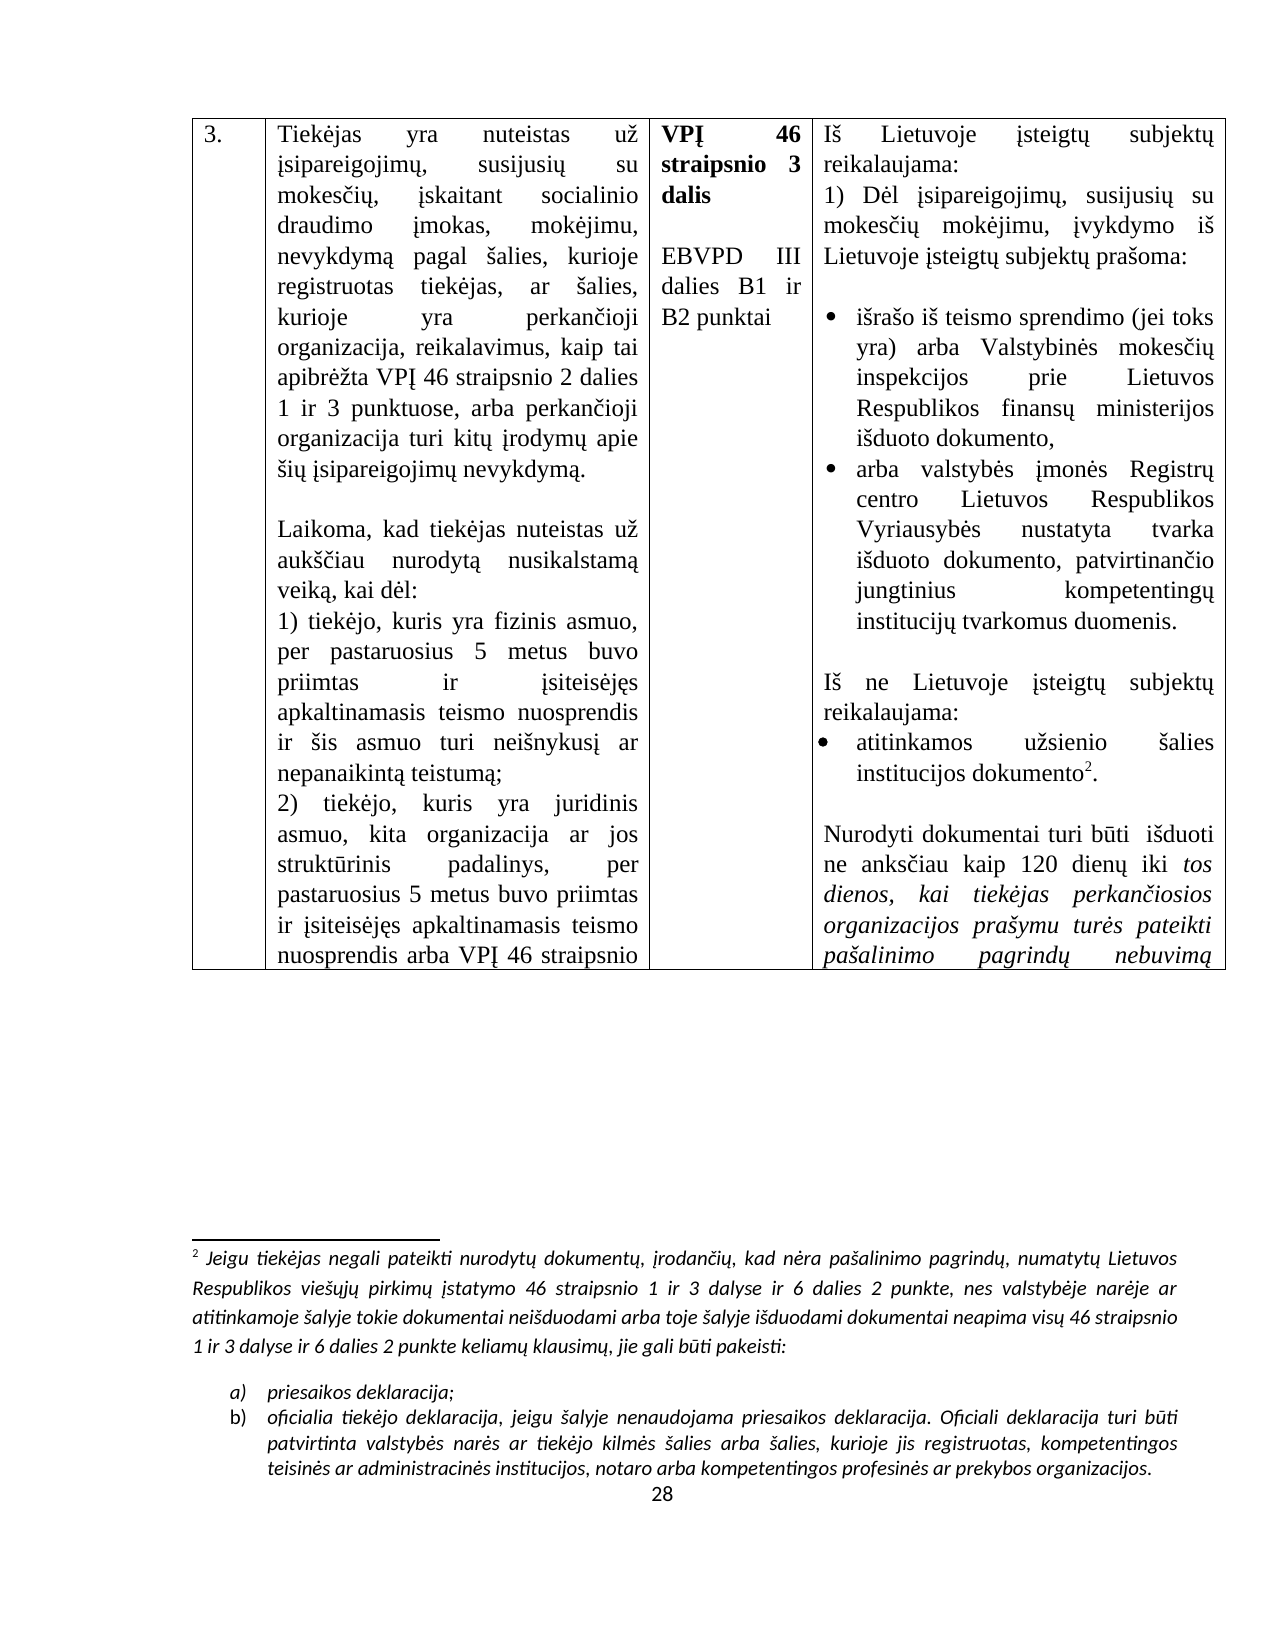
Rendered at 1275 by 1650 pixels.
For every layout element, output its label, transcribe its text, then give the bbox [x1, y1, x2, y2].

table_cell VPĮ 46 straipsnio 3 dalis EBVPD III dalies B1 ir B2 punktai [650, 119, 812, 969]
table_cell Tiekėjas yra nuteistas už įsipareigojimų, susijusių su mokesčių, įskaitant socialinio draudimo įmokas, mokėjimu, nevykdymą pagal šalies, kurioje registruotas tiekėjas, ar šalies, kurioje yra perkančioji organizacija, reikalavimus, kaip tai apibrėžta VPĮ 46 straipsnio 2 dalies 1 ir 3 punktuose, arba perkančioji organizacija turi kitų įrodymų apie šių įsipareigojimų nevykdymą. Laikoma, kad tiekėjas nuteistas už aukščiau nurodytą nusikalstamą veiką, kai dėl: 1) tiekėjo, kuris yra fizinis asmuo, per pastaruosius 5 metus buvo priimtas ir įsiteisėjęs apkaltinamasis teismo nuosprendis ir šis asmuo turi neišnykusį ar nepanaikintą teistumą; 2) tiekėjo, kuris yra juridinis asmuo, kita organizacija ar jos struktūrinis padalinys, per pastaruosius 5 metus buvo priimtas ir įsiteisėjęs apkaltinamasis teismo nuosprendis arba VPĮ 46 straipsnio 3 dalies atveju – galutinis administracinis sprendimas, jeigu toks sprendimas priimamas pagal tiekėjo šalies teisės aktų reikalavimus. Tačiau ši nuostata netaikoma, jeigu: 1) tiekėjas yra įsipareigojęs sumokėti mokesčius, įskaitant socialinio draudimo įmokas ir dėl to laikomas jau įvykdžiusiu šioje dalyje nurodytus įsipareigojimus; 2) įsiskolinimo suma neviršija 50 Eur (penkiasdešimt eurų); 3) tiekėjas apie tikslią jo įsiskolinimo sumą informuotas tokiu metu, kad iki paraiškų ar pasiūlymų pateikimo termino pabaigos nespėjo sumokėti mokesčių, įskaitant socialinio draudimo įmokas, sudaryti mokestinės paskolos sutarties ar kito panašaus pobūdžio įpareigojančio susitarimo dėl jų sumokėjimo ar imtis kitų priemonių, kad atitiktų 1 punkto nuostatas. Tiekėjas šiuo pagrindu nepašalinamas iš pirkimo procedūros, jeigu, perkančiajai organizacijai reikalaujant pateikti aktualius dokumentus pagal VPĮ 50 straipsnio 6 dalį, jis įrodo, kad jau yra laikomas įvykdžiusiu įsipareigojimus, susijusius su mokesčių, įskaitant socialinio draudimo įmokas, mokėjimu. [266, 119, 649, 969]
table_cell 3. [193, 119, 265, 969]
table_cell Iš Lietuvoje įsteigtų subjektų reikalaujama: 1) Dėl įsipareigojimų, susijusių su mokesčių mokėjimu, įvykdymo iš Lietuvoje įsteigtų subjektų prašoma: išrašo iš teismo sprendimo (jei toks yra) arba Valstybinės mokesčių inspekcijos prie Lietuvos Respublikos finansų ministerijos išduoto dokumento, arba valstybės įmonės Registrų centro Lietuvos Respublikos Vyriausybės nustatyta tvarka išduoto dokumento, patvirtinančio jungtinius kompetentingų institucijų tvarkomus duomenis. Iš ne Lietuvoje įsteigtų subjektų reikalaujama: atitinkamos užsienio šalies institucijos dokumento. Nurodyti dokumentai turi būti išduoti ne anksčiau kaip 120 dienų iki tos dienos, kai tiekėjas perkančiosios organizacijos prašymu turės pateikti pašalinimo pagrindų nebuvimą patvirtinančius dokumentus. Pavyzdys: Jeigu perkančioji organizacija 2024-10-10 kreipėsi į tiekėją prašydama iki 2024-10-14 pateikti įrodančius dokumentus, jie turi būti išduoti ne anksčiau kaip 120 dienų, jas skaičiuojant atgal nuo 2024-10-14. Jei dokumentas išduotas anksčiau, tačiau jame nurodytas galiojimo terminas ilgesnis nei pašalinimo pagrindų nebuvimą patvirtinančių dokumentų pagal EBVPD galutinis pateikimo terminas, toks dokumentas jo galiojimo laikotarpiu yra priimtinas. 2) Dėl įsipareigojimų, susijusių su socialinio draudimo įmokų mokėjimu, įvykdymo iš Lietuvoje įsteigtų subjektų prašoma: 2.1) Jeigu tiekėjas yra juridinis asmuo, registruotas Lietuvos Respublikoje, iš jo nereikalaujama pateikti jokių šį reikalavimą įrodančių dokumentų. Perkančioji organizacija savarankiškai patikrina duomenis nacionalinėje duomenų bazėje, adresu http://draudejai.sodra.lt/draudeju_viesi_duomenys/. Jeigu dėl Valstybinio socialinio draudimo fondo valdybos (toliau – „Sodra“) informacinės sistemos techninių trikdžių Perkančioji organizacija neturės galimybės patikrinti neatlygintinai prieinamų duomenų apie tiekėją (juridinį asmenį), jis turės teisę prašyti tiekėjo (juridinio asmens) pateikti išrašą iš teismo sprendimo (jei toks yra) arba „Sodros“ nustatyta tvarka išduotą dokumentą, patvirtinantį atitiktį šiam reikalavimui. Tiekėjas taip pat gali pateikti valstybės įmonės Registrų centro Lietuvos Respublikos Vyriausybės nustatyta tvarka išduotą dokumentą, patvirtinantį jungtinius kompetentingų institucijų tvarkomus duomenis. 2.2) Jeigu tiekėjas yra fizinis asmuo, registruotas Lietuvos Respublikoje, jis pateikia išrašą iš teismo sprendimo (jei toks yra) arba „Sodros“ išduotą dokumentą, arba valstybės įmonės Registrų centras Lietuvos Respublikos Vyriausybės nustatyta tvarka išduotą dokumentą, patvirtinantį jungtinius kompetentingų institucijų tvarkomus duomenis. Iš ne Lietuvoje įsteigtų subjektų reikalaujama: atitinkamos užsienio šalies kompetentingos institucijos dokumento. Nurodyti dokumentai turi būti išduoti ne anksčiau kaip 120 dienų iki tos dienos, kai tiekėjas perkančiosios organizacijos prašymu turės pateikti pašalinimo pagrindų nebuvimą patvirtinančius dokumentus. Pavyzdys: Jeigu perkančioji organizacija 2024-10-10 kreipėsi į tiekėją prašydama iki 2024-10-14 pateikti įrodančius dokumentus, jie turi būti išduoti ne anksčiau kaip 120 dienų, jas skaičiuojant atgal nuo 2024-10-14. Jei dokumentas išduotas anksčiau, tačiau jame nurodytas galiojimo terminas ilgesnis nei pašalinimo pagrindų nebuvimą patvirtinančių dokumentų pagal EBVPD galutinis pateikimo terminas, toks dokumentas jo galiojimo laikotarpiu yra priimtinas. PASTABA Pažymų, patvirtinančių VPĮ 46 straipsnyje nurodytų tiekėjo pašalinimo pagrindų nebuvimą, pateikti nereikalaujama. Jų perkančioji organizacija reikalaus tik turėdama pagrįstų abejonių dėl tiekėjo patikimumo. [813, 119, 1225, 969]
